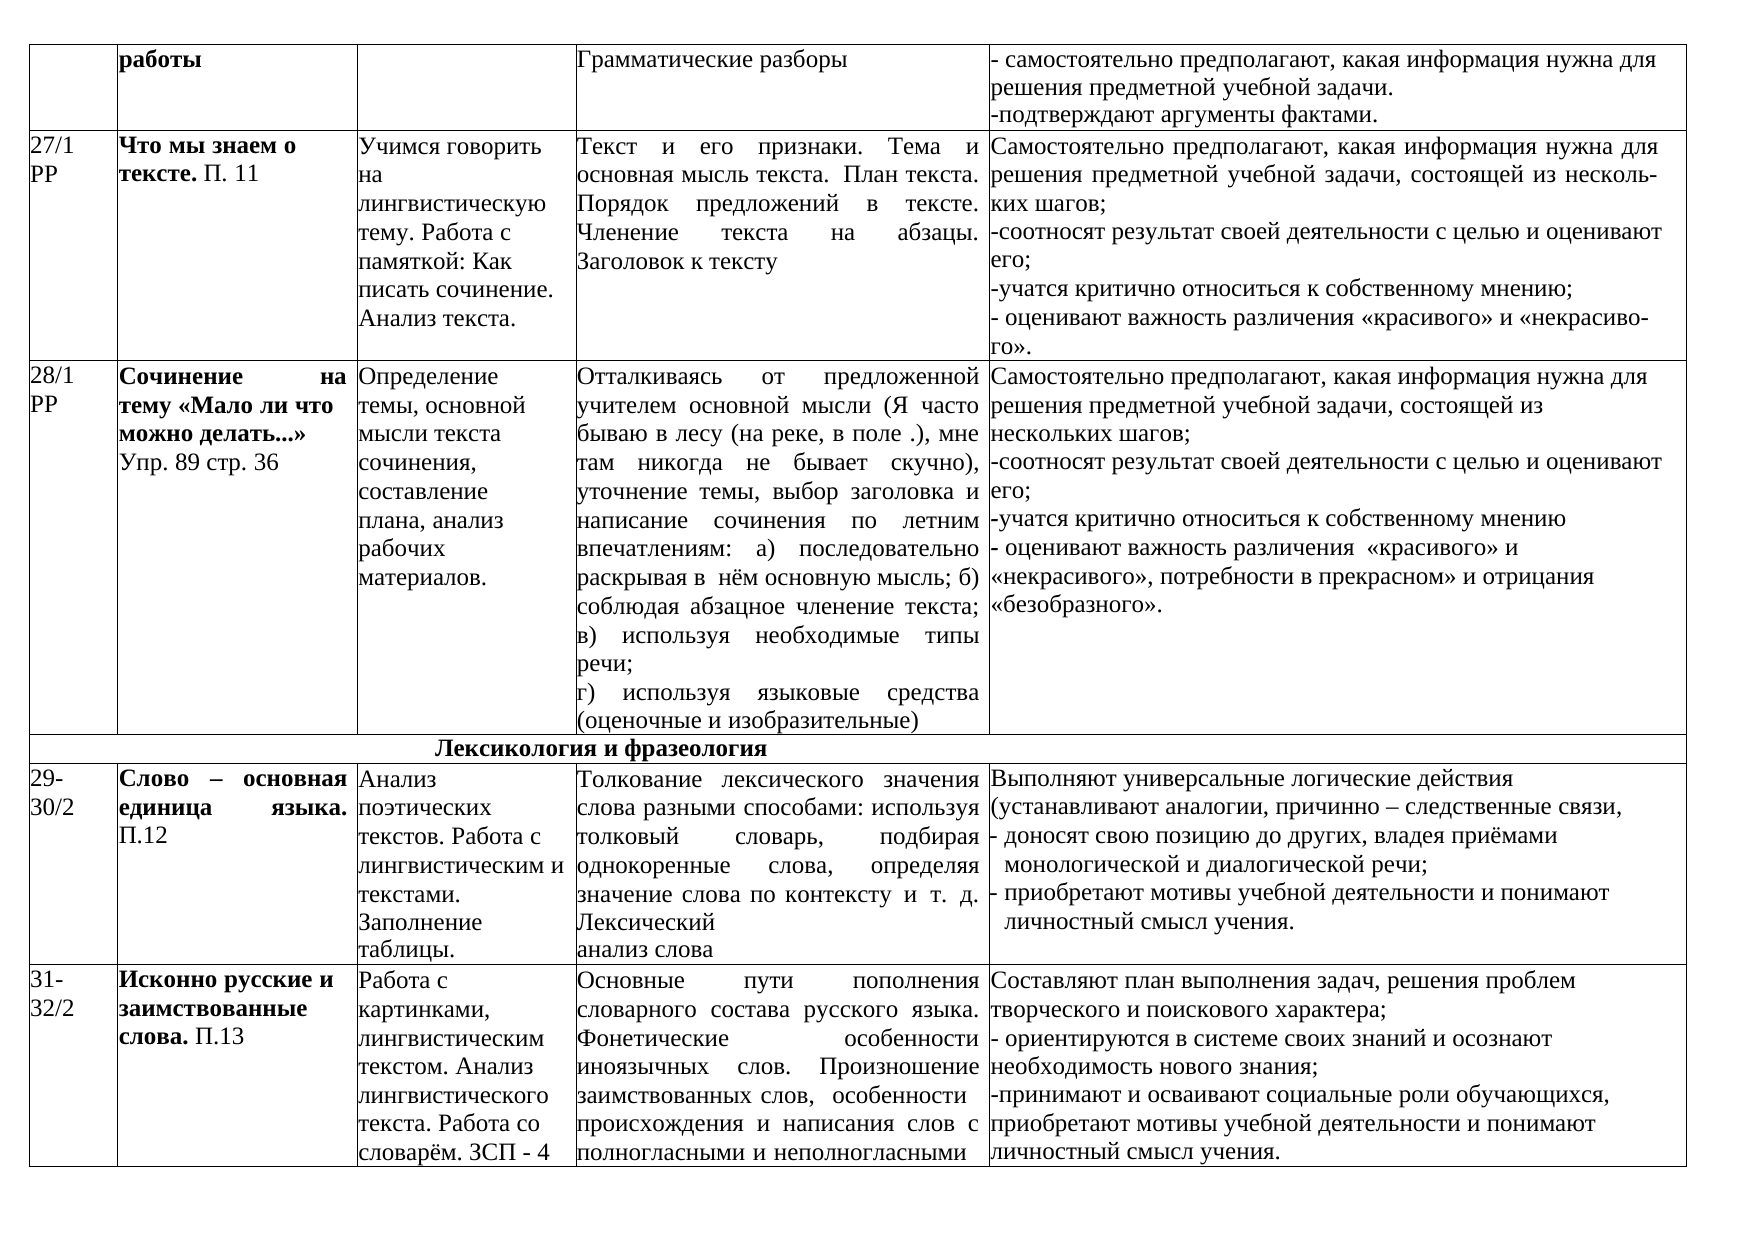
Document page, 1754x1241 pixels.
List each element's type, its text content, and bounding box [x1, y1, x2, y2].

table_cell Лексикология и фразеология [30, 735, 1686, 763]
table_header [358, 45, 576, 130]
table_cell Отталкиваясь от предложенной учителем основной мысли (Я часто бываю в лесу (на реке, в поле .), мне там никогда не бывает скучно), уточнение темы, выбор заголовка и написание сочинения по летним впечатлениям: а) последовательно раскрывая в нём основную мысль; б) соблюдая абзацное членение текста; в) используя необходимые типы речи; г) используя языковые средства (оценочные и изобразительные) [577, 361, 989, 734]
table_header [30, 45, 117, 130]
table_cell Слово – основная единица языка. П.12 [118, 764, 357, 964]
table_cell Выполняют универсальные логические действия (устанавливают аналогии, причинно – следственные связи, доносят свою позицию до других, владея приёмами монологической и диалогической речи; приобретают мотивы учебной деятельности и понимают личностный смысл учения. [990, 764, 1686, 964]
table_cell Сочинение на тему «Мало ли что можно делать...» Упр. 89 стр. 36 [118, 361, 357, 734]
table_cell Исконно русские и заимствованные слова. П.13 [118, 965, 357, 1166]
table_cell 31- 32/2 [30, 965, 117, 1166]
table_header - самостоятельно предполагают, какая информация нужна для решения предметной учебной задачи. -подтверждают аргументы фактами. [990, 45, 1686, 130]
table_cell Самостоятельно предполагают, какая информация нужна для решения предметной учебной задачи, состоящей из несколь- ких шагов; -соотносят результат своей деятельности с целью и оценивают его; -учатся критично относиться к собственному мнению; - оценивают важность различения «красивого» и «некрасиво- го». [990, 131, 1686, 360]
table_cell Работа с картинками, лингвистическим текстом. Анализ лингвистического текста. Работа со словарём. ЗСП - 4 [358, 965, 576, 1166]
table_cell 29- 30/2 [30, 764, 117, 964]
table_cell Определение темы, основной мысли текста сочинения, составление плана, анализ рабочих материалов. [358, 361, 576, 734]
table_cell 27/1 РР [30, 131, 117, 360]
table_cell Что мы знаем о тексте. П. 11 [118, 131, 357, 360]
table_cell Самостоятельно предполагают, какая информация нужна для решения предметной учебной задачи, состоящей из нескольких шагов; -соотносят результат своей деятельности с целью и оценивают его; -учатся критично относиться к собственному мнению - оценивают важность различения «красивого» и «некрасивого», потребности в прекрасном» и отрицания «безобразного». [990, 361, 1686, 734]
table_cell 28/1 РР [30, 361, 117, 734]
table_header Грамматические разборы [577, 45, 989, 130]
table_header работы [118, 45, 357, 130]
table_cell Толкование лексического значения слова разными способами: используя толковый словарь, подбирая однокоренные слова, определяя значение слова по контексту и т. д. Лексический анализ слова [577, 764, 989, 964]
table_cell Анализ поэтических текстов. Работа с лингвистическим и текстами. Заполнение таблицы. [358, 764, 576, 964]
table_cell Основные пути пополнения словарного состава русского языка. Фонетические особенности иноязычных слов. Произношение заимствованных слов, особенности происхождения и написания слов с полногласными и неполногласными [577, 965, 989, 1166]
table_cell Составляют план выполнения задач, решения проблем творческого и поискового характера; - ориентируются в системе своих знаний и осознают необходимость нового знания; -принимают и осваивают социальные роли обучающихся, приобретают мотивы учебной деятельности и понимают личностный смысл учения. [990, 965, 1686, 1166]
table_cell Учимся говорить на лингвистическую тему. Работа с памяткой: Как писать сочинение. Анализ текста. [358, 131, 576, 360]
table_cell Текст и его признаки. Тема и основная мысль текста. План текста. Порядок предложений в тексте. Членение текста на абзацы. Заголовок к тексту [577, 131, 989, 360]
